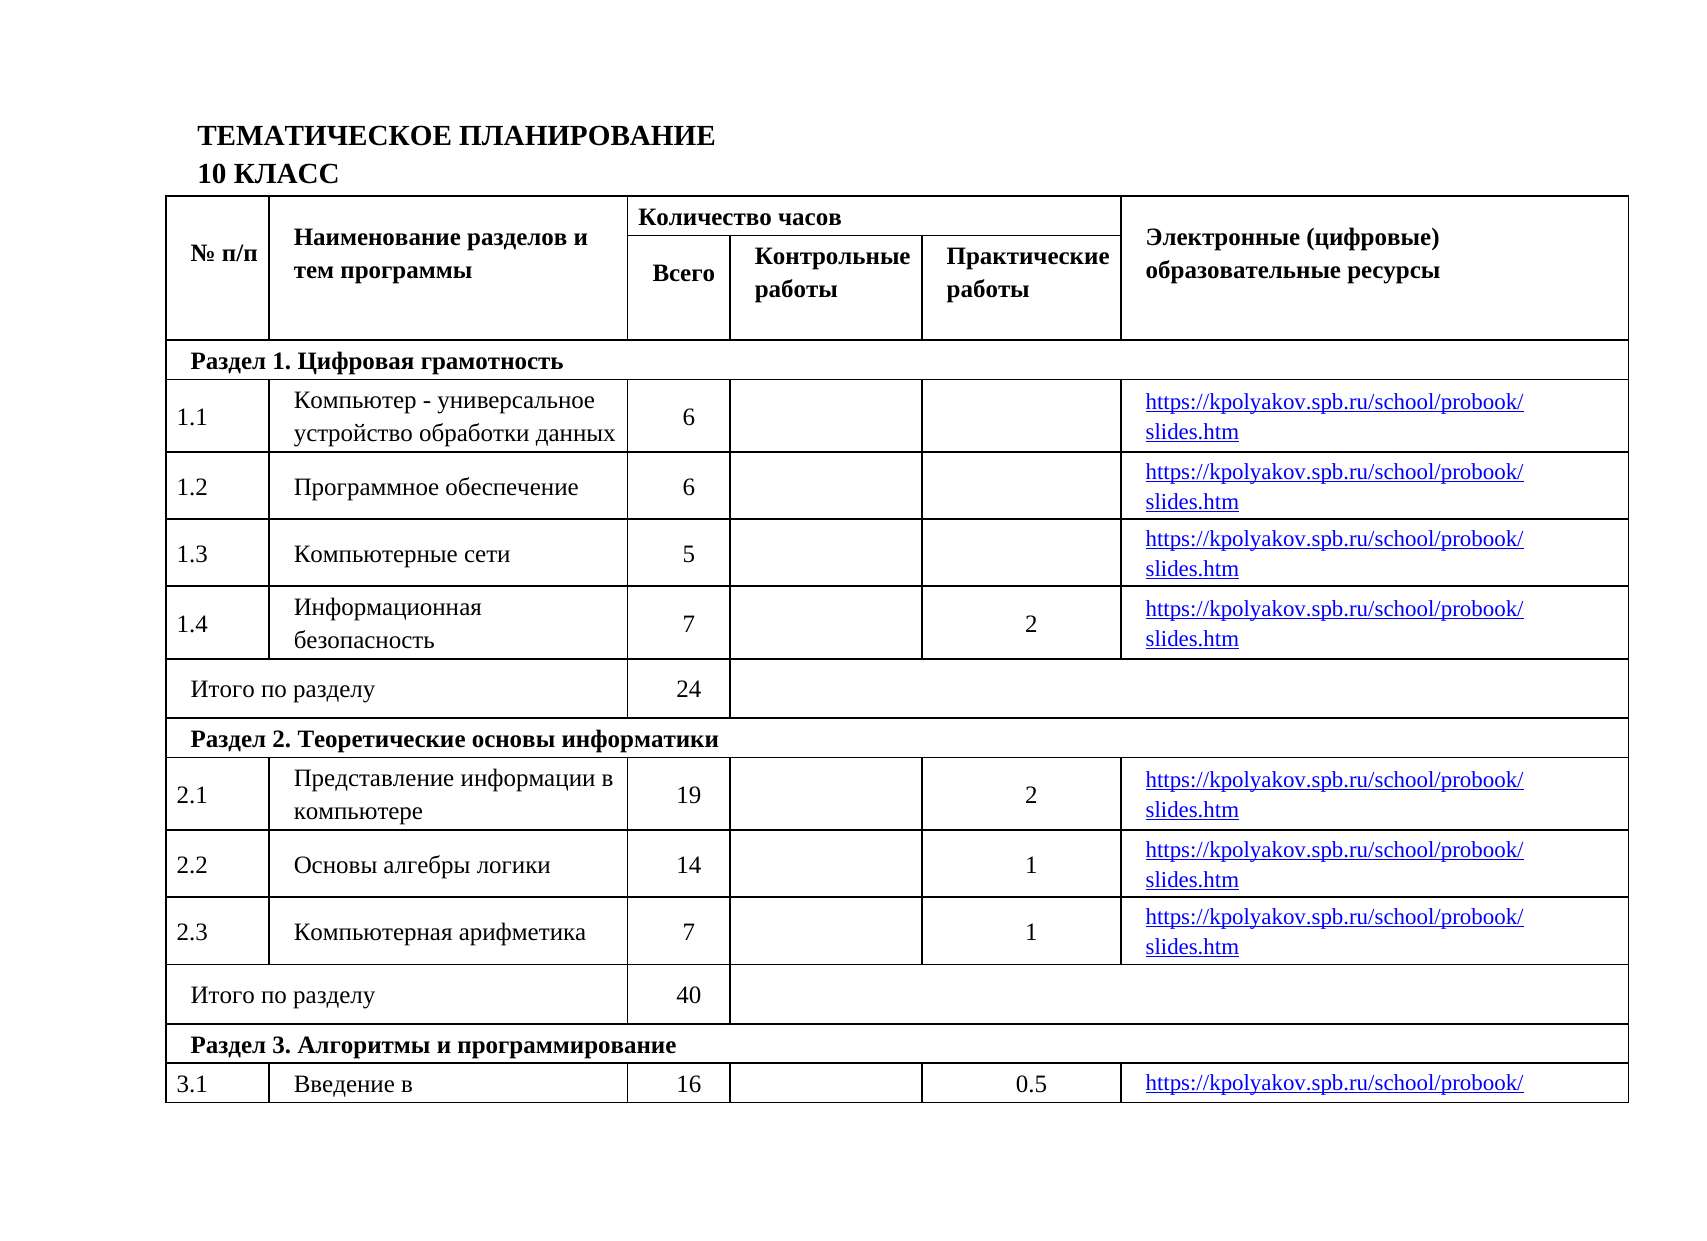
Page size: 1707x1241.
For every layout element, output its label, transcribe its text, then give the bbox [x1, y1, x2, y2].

table_cell [923, 380, 1120, 451]
table_cell [731, 587, 921, 658]
table_cell 1 [923, 898, 1120, 963]
table_cell Всего [628, 236, 729, 339]
table_cell 14 [628, 831, 729, 896]
table_cell Контрольные работы [731, 236, 921, 339]
table_cell Компьютер - универсальное устройство обработки данных [270, 380, 627, 451]
table_cell Раздел 3. Алгоритмы и программирование [167, 1025, 1628, 1062]
table_cell 5 [628, 520, 729, 585]
text ТЕМАТИЧЕСКОЕ ПЛАНИРОВАНИЕ [190, 118, 1618, 152]
table_cell Итого по разделу [167, 965, 627, 1023]
table_cell [923, 520, 1120, 585]
table_cell https://kpolyakov.spb.ru/school/probook/slides.htm [1122, 380, 1628, 451]
table_cell Компьютерные сети [270, 520, 627, 585]
table_cell [731, 660, 1628, 717]
table_cell [923, 453, 1120, 518]
table_cell 1.3 [167, 520, 268, 585]
table_cell https://kpolyakov.spb.ru/school/probook/slides.htm [1122, 520, 1628, 585]
table_cell [731, 1064, 921, 1102]
table_cell https://kpolyakov.spb.ru/school/probook/slides.htm [1122, 453, 1628, 518]
table_cell Раздел 2. Теоретические основы информатики [167, 719, 1628, 757]
table_cell 1.2 [167, 453, 268, 518]
table_cell 7 [628, 898, 729, 963]
table_cell 1.4 [167, 587, 268, 658]
table_cell 2 [923, 758, 1120, 829]
table_cell 3.1 [167, 1064, 268, 1102]
table_header № п/п [167, 197, 268, 339]
table_cell 40 [628, 965, 729, 1023]
table_cell 1.1 [167, 380, 268, 451]
table_cell Основы алгебры логики [270, 831, 627, 896]
table_cell 2.2 [167, 831, 268, 896]
table_cell 16 [628, 1064, 729, 1102]
table_cell 24 [628, 660, 729, 717]
table_cell [731, 758, 921, 829]
table_cell 1 [923, 831, 1120, 896]
table_header Наименование разделов и тем программы [270, 197, 627, 339]
table_cell Раздел 1. Цифровая грамотность [167, 341, 1628, 379]
table_cell [731, 831, 921, 896]
table_cell Итого по разделу [167, 660, 627, 717]
table_cell [731, 453, 921, 518]
table_cell 6 [628, 453, 729, 518]
table_cell [731, 898, 921, 963]
table_cell https://kpolyakov.spb.ru/school/probook/slides.htm [1122, 758, 1628, 829]
table_cell 2 [923, 587, 1120, 658]
table_cell 0.5 [923, 1064, 1120, 1102]
table_header Количество часов [628, 197, 1120, 234]
table_cell 6 [628, 380, 729, 451]
table_cell [731, 380, 921, 451]
table_cell 19 [628, 758, 729, 829]
table_cell Программное обеспечение [270, 453, 627, 518]
table_cell 7 [628, 587, 729, 658]
table_cell [731, 520, 921, 585]
table_cell Представление информации в компьютере [270, 758, 627, 829]
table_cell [1122, 898, 1628, 963]
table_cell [1122, 1064, 1628, 1102]
table_cell 2.3 [167, 898, 268, 963]
table_cell Компьютерная арифметика [270, 898, 627, 963]
table_header Электронные (цифровые) образовательные ресурсы [1122, 197, 1628, 339]
table_cell Практические работы [923, 236, 1120, 339]
text 10 КЛАСС [190, 157, 1618, 190]
table_cell https://kpolyakov.spb.ru/school/probook/slides.htm [1122, 587, 1628, 658]
table_cell Информационная безопасность [270, 587, 627, 658]
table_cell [270, 1064, 627, 1102]
table_cell 2.1 [167, 758, 268, 829]
table_cell [731, 965, 1628, 1023]
table_cell https://kpolyakov.spb.ru/school/probook/slides.htm [1122, 831, 1628, 896]
